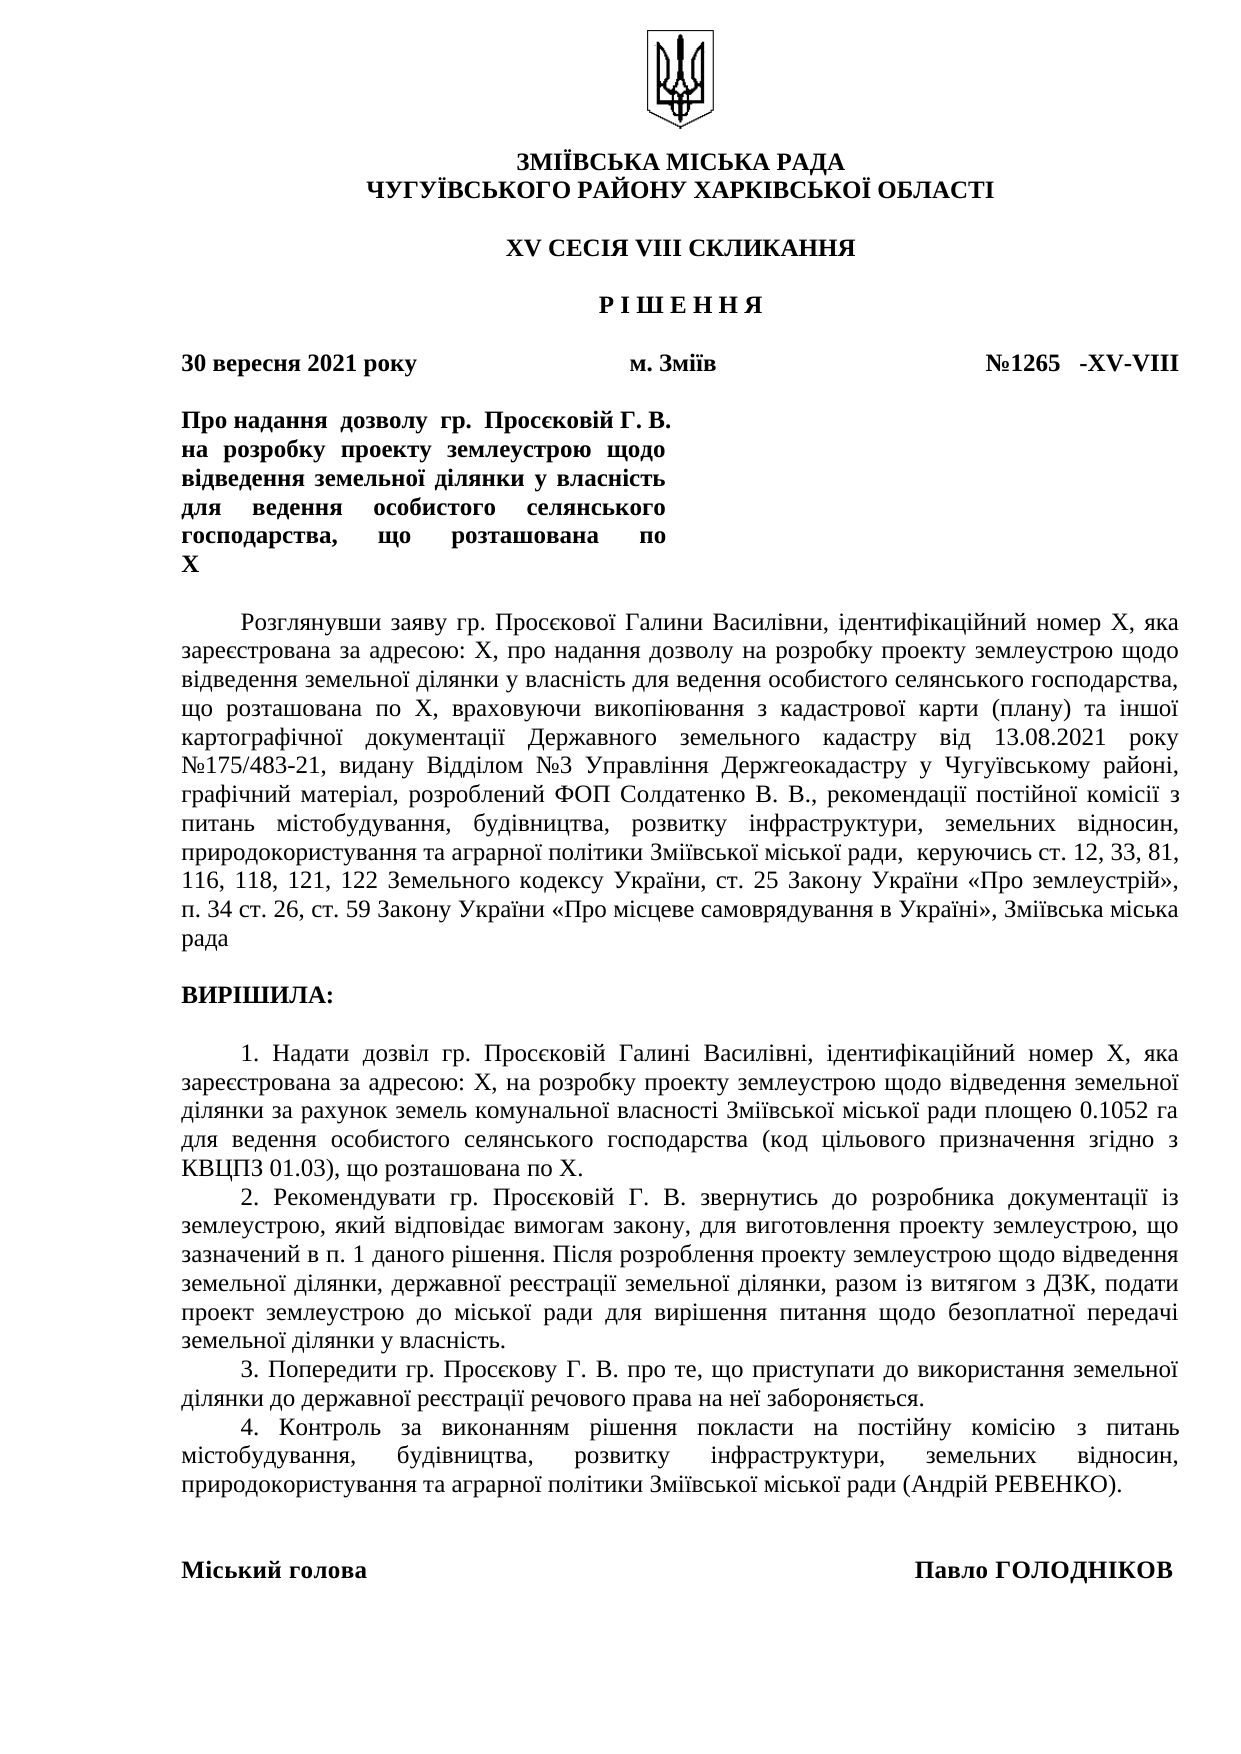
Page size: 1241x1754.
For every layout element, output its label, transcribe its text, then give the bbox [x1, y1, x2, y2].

subtitle XV сесія VІІІ скликання [181, 233, 1180, 262]
text Міський голова Павло ГОЛОДНІКОВ [181, 1556, 1180, 1584]
picture [646, 29, 716, 130]
text 3. Попередити гр. Просєкову Г. В. про те, що приступати до використання земельної ділянки до державної реєстрації речового права на неї забороняється. [181, 1354, 1180, 1412]
subtitle ЧУГУЇВСЬКОГО РАЙОНУ ХАРКІВСЬКОЇ ОБЛАСТІ [181, 176, 1180, 204]
text Про надання дозволу гр. Просєковій Г. В. [181, 406, 1180, 434]
text Розглянувши заяву гр. Просєкової Галини Василівни, ідентифікаційний номер Х, яка зареєстрована за адресою: Х, про надання дозволу на розробку проекту землеустрою щодо відведення земельної ділянки у власність для ведення особистого селянського господарства, що розташована по Х, враховуючи викопіювання з кадастрової карти (плану) та іншої картографічної документації Державного земельного кадастру від 13.08.2021 року №175/483-21, видану Відділом №3 Управління Держгеокадастру у Чугуївському районі, графічний матеріал, розроблений ФОП Солдатенко В. В., рекомендації постійної комісії з питань містобудування, будівництва, розвитку інфраструктури, земельних відносин, природокористування та аграрної політики Зміївської міської ради, керуючись ст. 12, 33, 81, 116, 118, 121, 122 Земельного кодексу України, ст. 25 Закону України «Про землеустрій», п. 34 ст. 26, ст. 59 Закону України «Про місцеве самоврядування в Україні», Зміївська міська рада [181, 607, 1180, 952]
text на розробку проекту землеустрою щодо відведення земельної ділянки у власність для ведення особистого селянського господарства, що розташована по Х [181, 434, 666, 578]
text 4. Контроль за виконанням рішення покласти на постійну комісію з питань містобудування, будівництва, розвитку інфраструктури, земельних відносин, природокористування та аграрної політики Зміївської міської ради (Андрій РЕВЕНКО). [181, 1412, 1180, 1498]
subtitle ЗМІЇВСЬКА МІСЬКА РАДА [181, 147, 1180, 176]
subtitle Р І Ш Е Н Н Я [181, 291, 1180, 319]
text 30 вересня 2021 року м. Зміїв №1265 -XV-VIII [181, 348, 1180, 377]
text 1. Надати дозвіл гр. Просєковій Галині Василівні, ідентифікаційний номер Х, яка зареєстрована за адресою: Х, на розробку проекту землеустрою щодо відведення земельної ділянки за рахунок земель комунальної власності Зміївської міської ради площею 0.1052 га для ведення особистого селянського господарства (код цільового призначення згідно з КВЦПЗ 01.03), що розташована по Х. [181, 1038, 1180, 1182]
text ВИРІШИЛА: [181, 981, 1180, 1009]
text 2. Рекомендувати гр. Просєковій Г. В. звернутись до розробника документації із землеустрою, який відповідає вимогам закону, для виготовлення проекту землеустрою, що зазначений в п. 1 даного рішення. Після розроблення проекту землеустрою щодо відведення земельної ділянки, державної реєстрації земельної ділянки, разом із витягом з ДЗК, подати проект землеустрою до міської ради для вирішення питання щодо безоплатної передачі земельної ділянки у власність. [181, 1182, 1180, 1354]
